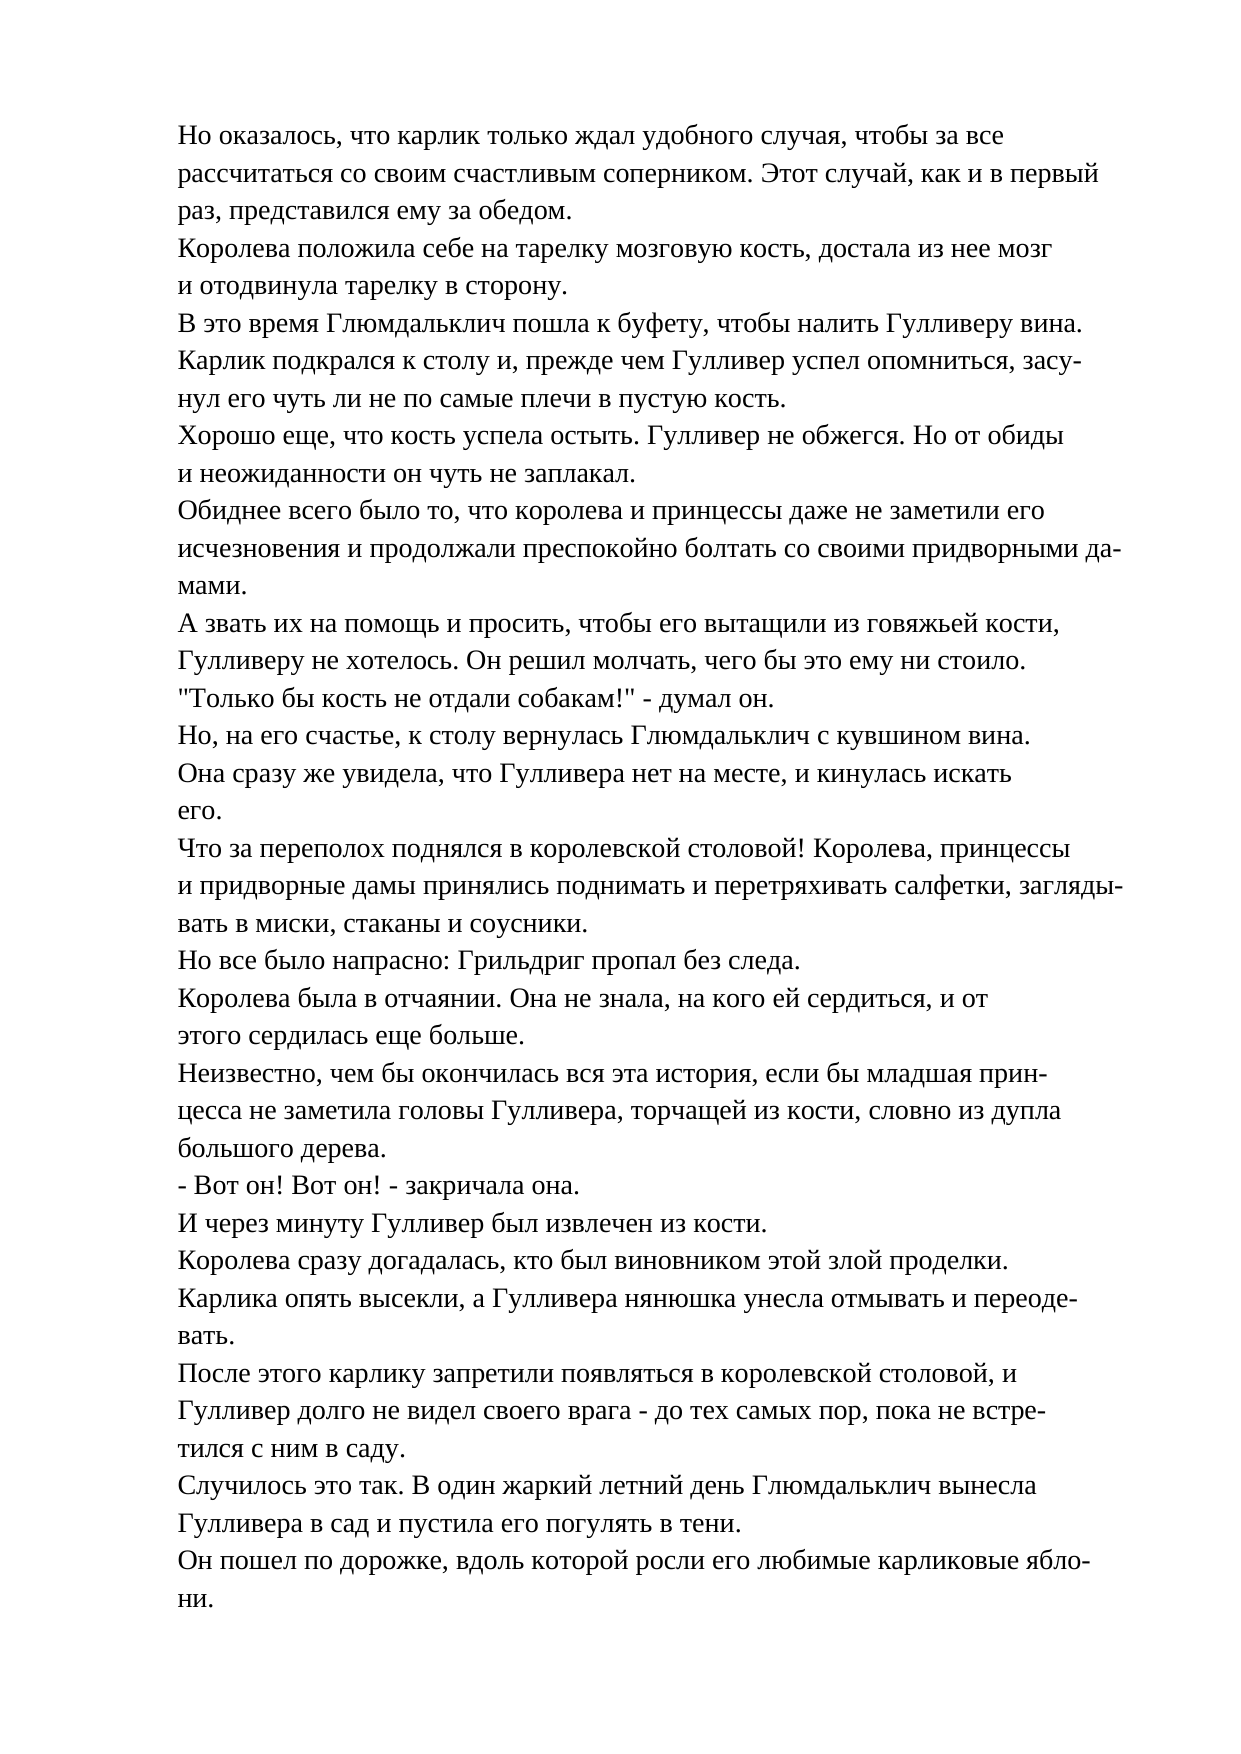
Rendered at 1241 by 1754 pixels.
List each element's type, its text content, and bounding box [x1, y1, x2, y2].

text исчезновения и продолжали преспокойно болтать со своими придворными да- [177, 531, 1152, 563]
text Но, на его счастье, к столу вернулась Глюмдальклич с кувшином вина. [177, 718, 1152, 751]
text и отодвинула тарелку в сторону. [177, 268, 1152, 301]
text Неизвестно, чем бы окончилась вся эта история, если бы младшая прин- [177, 1056, 1152, 1088]
text Королева сразу догадалась, кто был виновником этой злой проделки. [177, 1243, 1152, 1276]
text тился с ним в саду. [177, 1431, 1152, 1463]
text рассчитаться со своим счастливым соперником. Этот случай, как и в первый [177, 156, 1152, 188]
text После этого карлику запретили появляться в королевской столовой, и [177, 1356, 1152, 1388]
text раз, представился ему за обедом. [177, 193, 1152, 226]
text вать в миски, стаканы и соусники. [177, 906, 1152, 938]
text Обиднее всего было то, что королева и принцессы даже не заметили его [177, 493, 1152, 526]
text Карлика опять высекли, а Гулливера нянюшка унесла отмывать и переоде- [177, 1281, 1152, 1313]
text и неожиданности он чуть не заплакал. [177, 456, 1152, 488]
text Но все было напрасно: Грильдриг пропал без следа. [177, 943, 1152, 976]
text Случилось это так. В один жаркий летний день Глюмдальклич вынесла [177, 1468, 1152, 1501]
text В это время Глюмдальклич пошла к буфету, чтобы налить Гулливеру вина. [177, 306, 1152, 338]
text Хорошо еще, что кость успела остыть. Гулливер не обжегся. Но от обиды [177, 418, 1152, 451]
text его. [177, 793, 1152, 826]
text и придворные дамы принялись поднимать и перетряхивать салфетки, загляды- [177, 868, 1152, 901]
text Гулливера в сад и пустила его погулять в тени. [177, 1506, 1152, 1538]
text А звать их на помощь и просить, чтобы его вытащили из говяжьей кости, [177, 606, 1152, 638]
text Что за переполох поднялся в королевской столовой! Королева, принцессы [177, 831, 1152, 863]
text Но оказалось, что карлик только ждал удобного случая, чтобы за все [177, 118, 1152, 151]
text Гулливер долго не видел своего врага - до тех самых пор, пока не встре- [177, 1393, 1152, 1426]
text этого сердилась еще больше. [177, 1018, 1152, 1051]
text цесса не заметила головы Гулливера, торчащей из кости, словно из дупла [177, 1093, 1152, 1126]
text И через минуту Гулливер был извлечен из кости. [177, 1206, 1152, 1238]
text - Вот он! Вот он! - закричала она. [177, 1168, 1152, 1201]
text Она сразу же увидела, что Гулливера нет на месте, и кинулась искать [177, 756, 1152, 788]
text Королева была в отчаянии. Она не знала, на кого ей сердиться, и от [177, 981, 1152, 1013]
text "Только бы кость не отдали собакам!" - думал он. [177, 681, 1152, 713]
text Гулливеру не хотелось. Он решил молчать, чего бы это ему ни стоило. [177, 643, 1152, 676]
text большого дерева. [177, 1131, 1152, 1163]
text Он пошел по дорожке, вдоль которой росли его любимые карликовые ябло- [177, 1543, 1152, 1576]
text Королева положила себе на тарелку мозговую кость, достала из нее мозг [177, 231, 1152, 263]
text вать. [177, 1318, 1152, 1351]
text мами. [177, 568, 1152, 601]
text Карлик подкрался к столу и, прежде чем Гулливер успел опомниться, засу- [177, 343, 1152, 376]
text нул его чуть ли не по самые плечи в пустую кость. [177, 381, 1152, 413]
text ни. [177, 1581, 1152, 1613]
